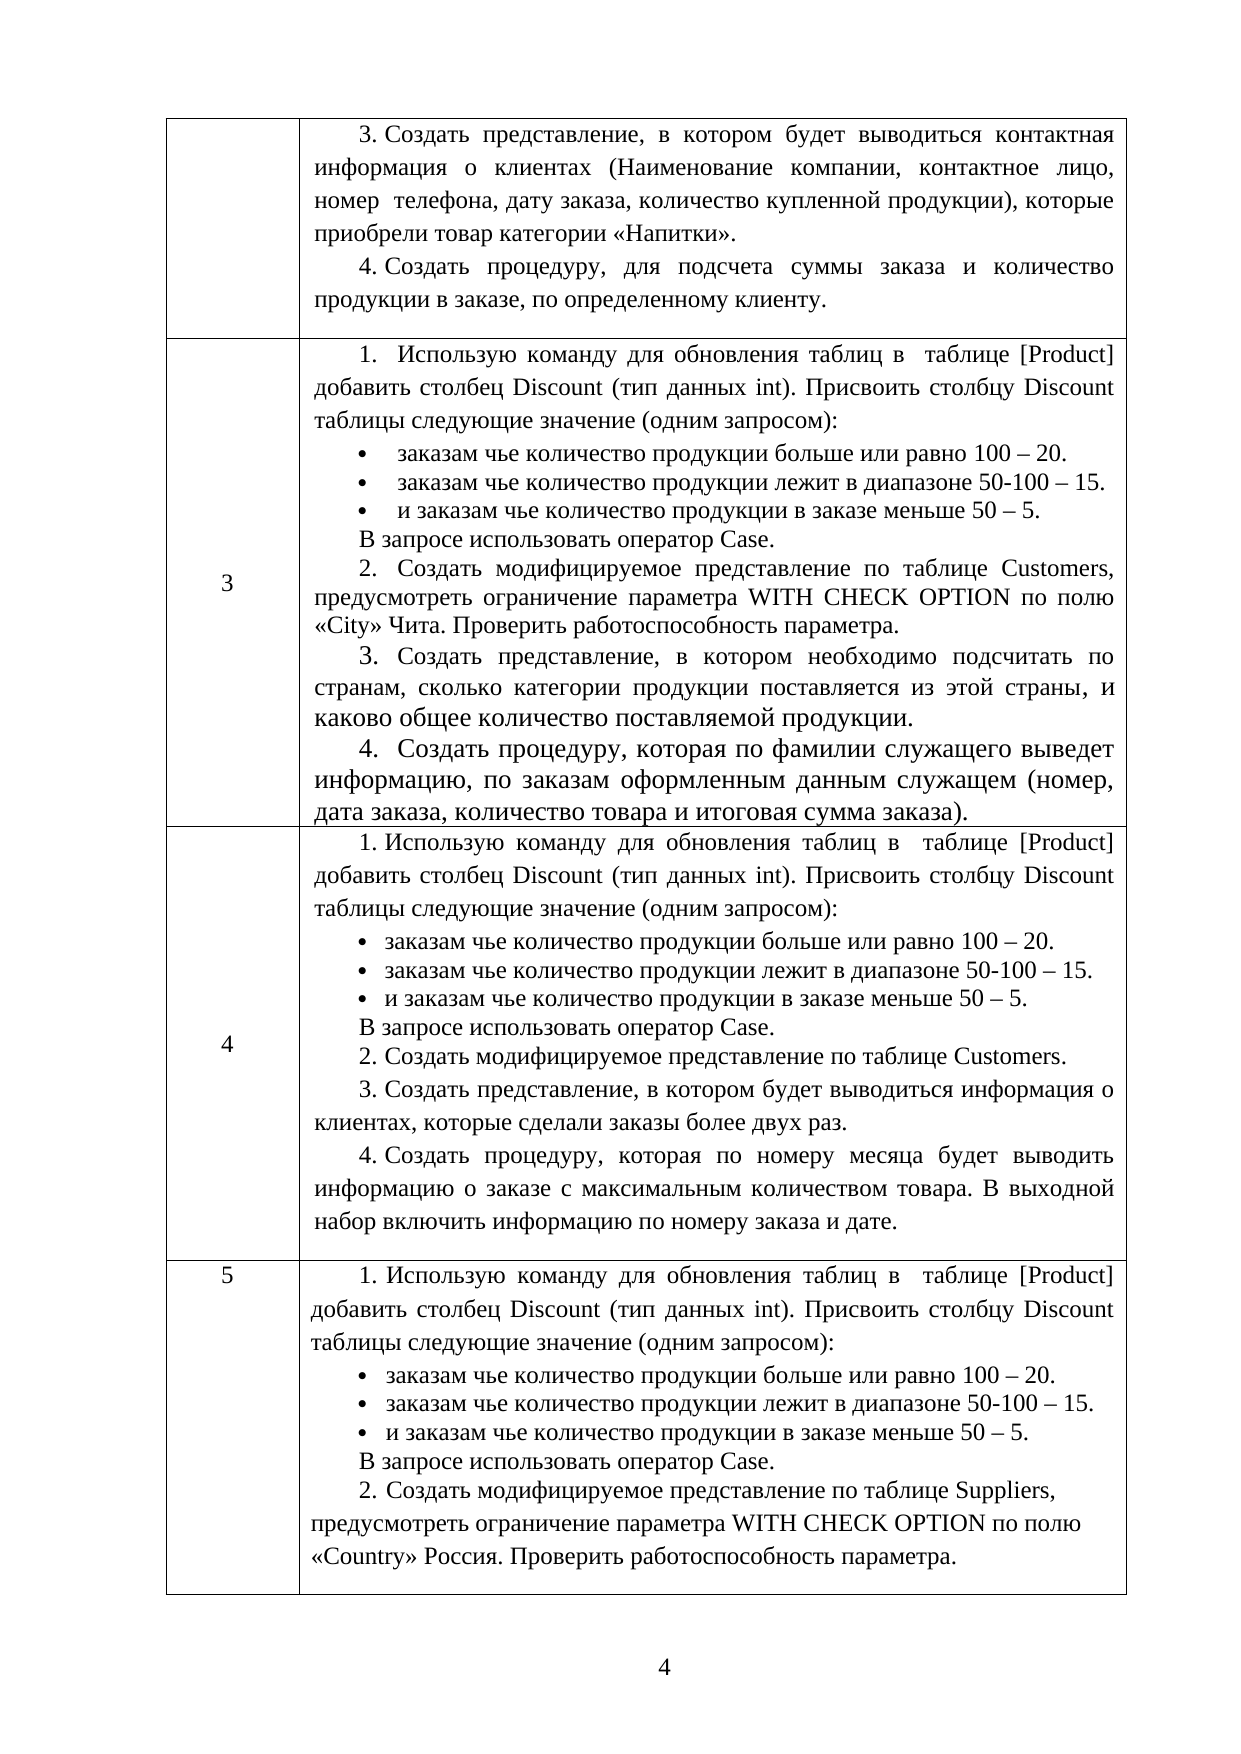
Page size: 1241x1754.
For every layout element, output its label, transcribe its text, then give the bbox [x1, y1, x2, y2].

table_cell 2 [167, 119, 299, 338]
table_cell 4 [167, 827, 299, 1259]
table_cell Использую команду для обновления таблиц в таблице [Product] добавить столбец Discount (тип данных int). Присвоить столбцу Discount таблицы следующие значение (одним запросом): заказам чье количество продукции больше или равно 100 – 20. заказам чье количество продукции лежит в диапазоне 50-100 – 15. и заказам чье количество продукции в заказе меньше 50 – 5. В запросе использовать оператор Case. Создать модифицируемое представление по таблице Customers. Создать представление, в котором будет выводиться информация о клиентах, которые сделали заказы более двух раз. Создать процедуру, которая по номеру месяца будет выводить информацию о заказе с максимальным количеством товара. В выходной набор включить информацию по номеру заказа и дате. [300, 827, 1126, 1259]
table_cell Использую команду для обновления таблиц в таблице [Product] добавить столбец Discount (тип данных int). Присвоить столбцу Discount таблицы следующие значение (одним запросом): заказам чье количество продукции больше или равно 100 – 20. заказам чье количество продукции лежит в диапазоне 50-100 – 15. и заказам чье количество продукции в заказе меньше 50 – 5. В запросе использовать оператор Case. Создать модифицируемое представление по таблице Customers, предусмотреть ограничение параметра WITH CHECK OPTION по полю «City» Чита. Проверить работоспособность параметра. Создать представление, в котором необходимо подсчитать по странам, сколько категории продукции поставляется из этой страны, и каково общее количество поставляемой продукции. Создать процедуру, которая по фамилии служащего выведет информацию, по заказам оформленным данным служащем (номер, дата заказа, количество товара и итоговая сумма заказа). [300, 339, 1126, 826]
table_cell 3 [167, 339, 299, 826]
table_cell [300, 119, 1126, 338]
table_cell 5 [167, 1261, 299, 1594]
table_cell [300, 1261, 1126, 1594]
